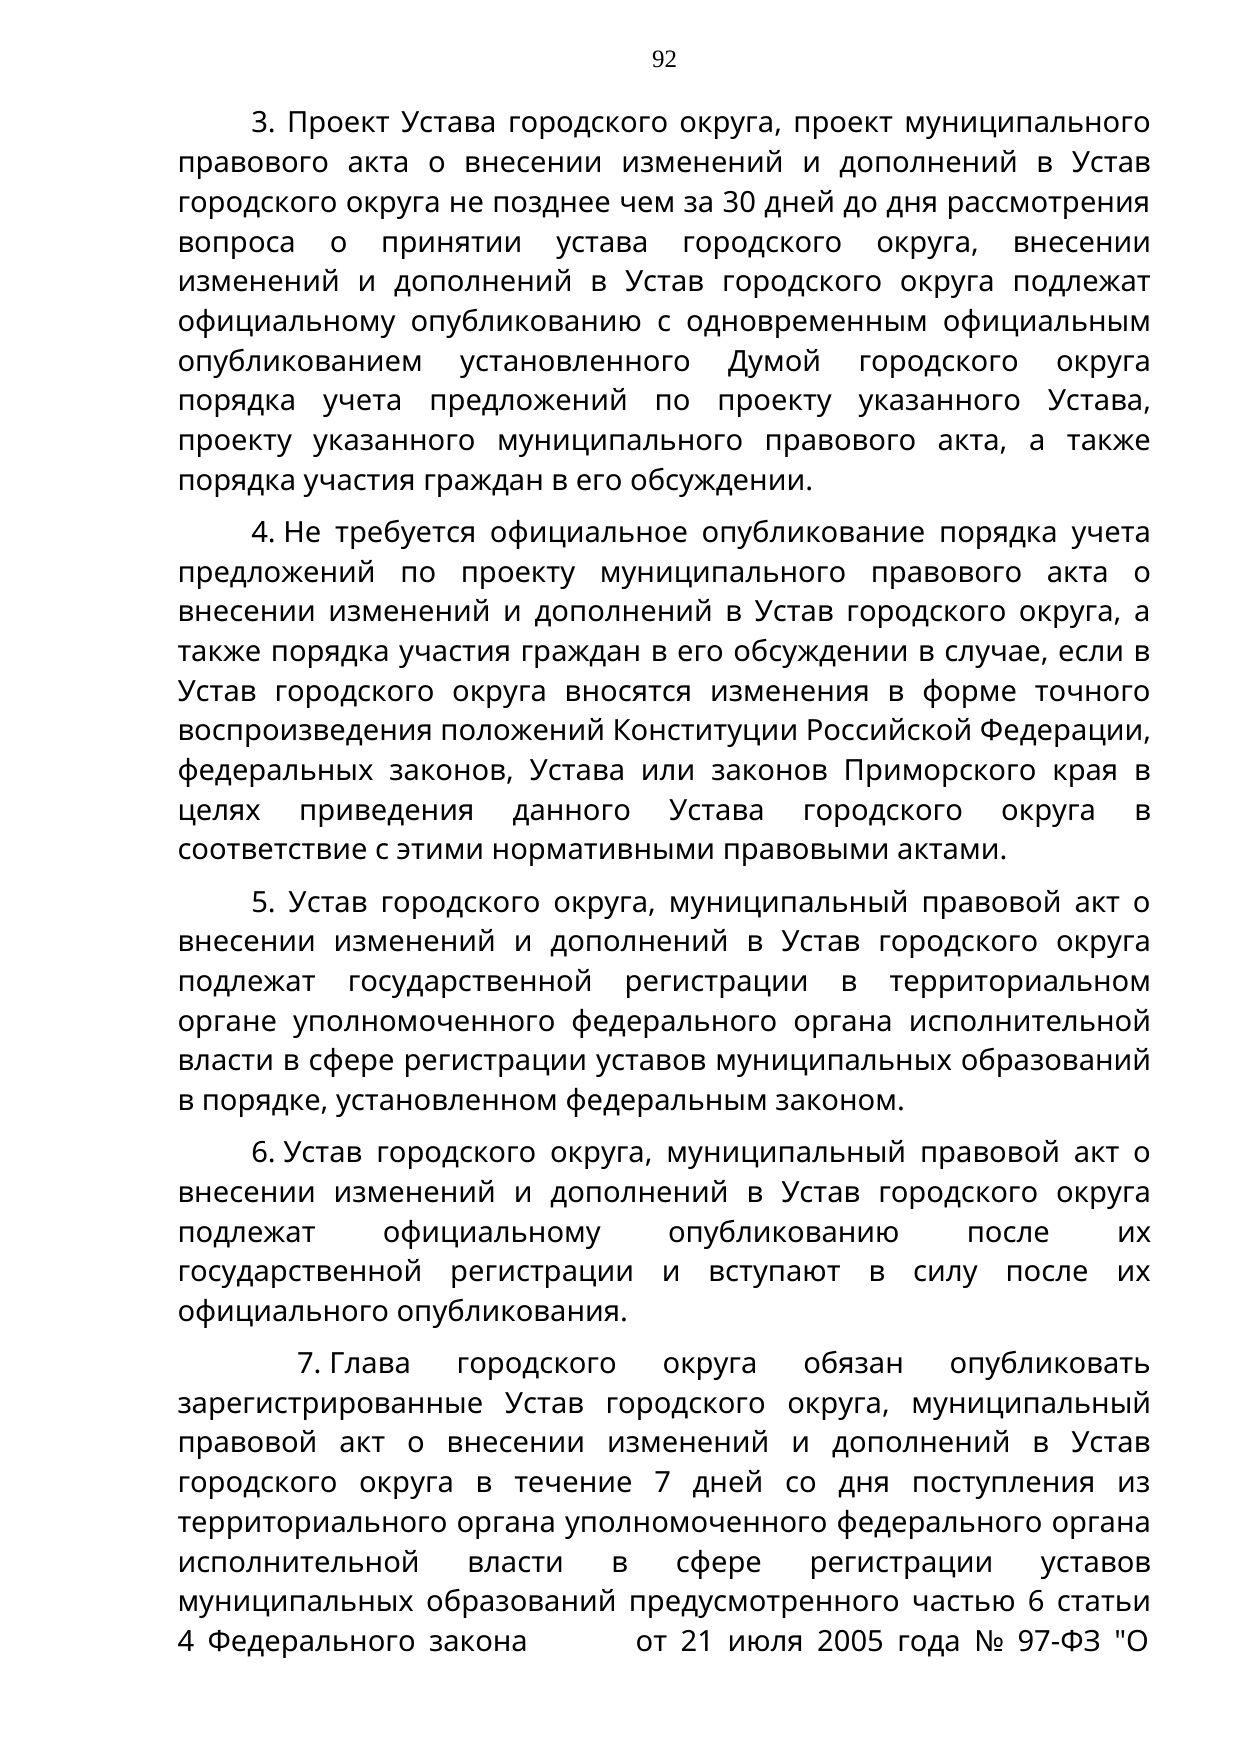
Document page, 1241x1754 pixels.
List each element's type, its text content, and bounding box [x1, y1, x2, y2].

text 3. Проект Устава городского округа, проект муниципального правового акта о внесении изменений и дополнений в Устав городского округа не позднее чем за 30 дней до дня рассмотрения вопроса о принятии устава городского округа, внесении изменений и дополнений в Устав городского округа подлежат официальному опубликованию с одновременным официальным опубликованием установленного Думой городского округа порядка учета предложений по проекту указанного Устава, проекту указанного муниципального правового акта, а также порядка участия граждан в его обсуждении. [177, 102, 1152, 499]
text 4. Не требуется официальное опубликование порядка учета предложений по проекту муниципального правового акта о внесении изменений и дополнений в Устав городского округа, а также порядка участия граждан в его обсуждении в случае, если в Устав городского округа вносятся изменения в форме точного воспроизведения положений Конституции Российской Федерации, федеральных законов, Устава или законов Приморского края в целях приведения данного Устава городского округа в соответствие с этими нормативными правовыми актами. [177, 511, 1152, 868]
text 5. Устав городского округа, муниципальный правовой акт о внесении изменений и дополнений в Устав городского округа подлежат государственной регистрации в территориальном органе уполномоченного федерального органа исполнительной власти в сфере регистрации уставов муниципальных образований в порядке, установленном федеральным законом. [177, 881, 1152, 1119]
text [177, 1342, 1152, 1660]
text 6. Устав городского округа, муниципальный правовой акт о внесении изменений и дополнений в Устав городского округа подлежат официальному опубликованию после их государственной регистрации и вступают в силу после их официального опубликования. [177, 1131, 1152, 1330]
